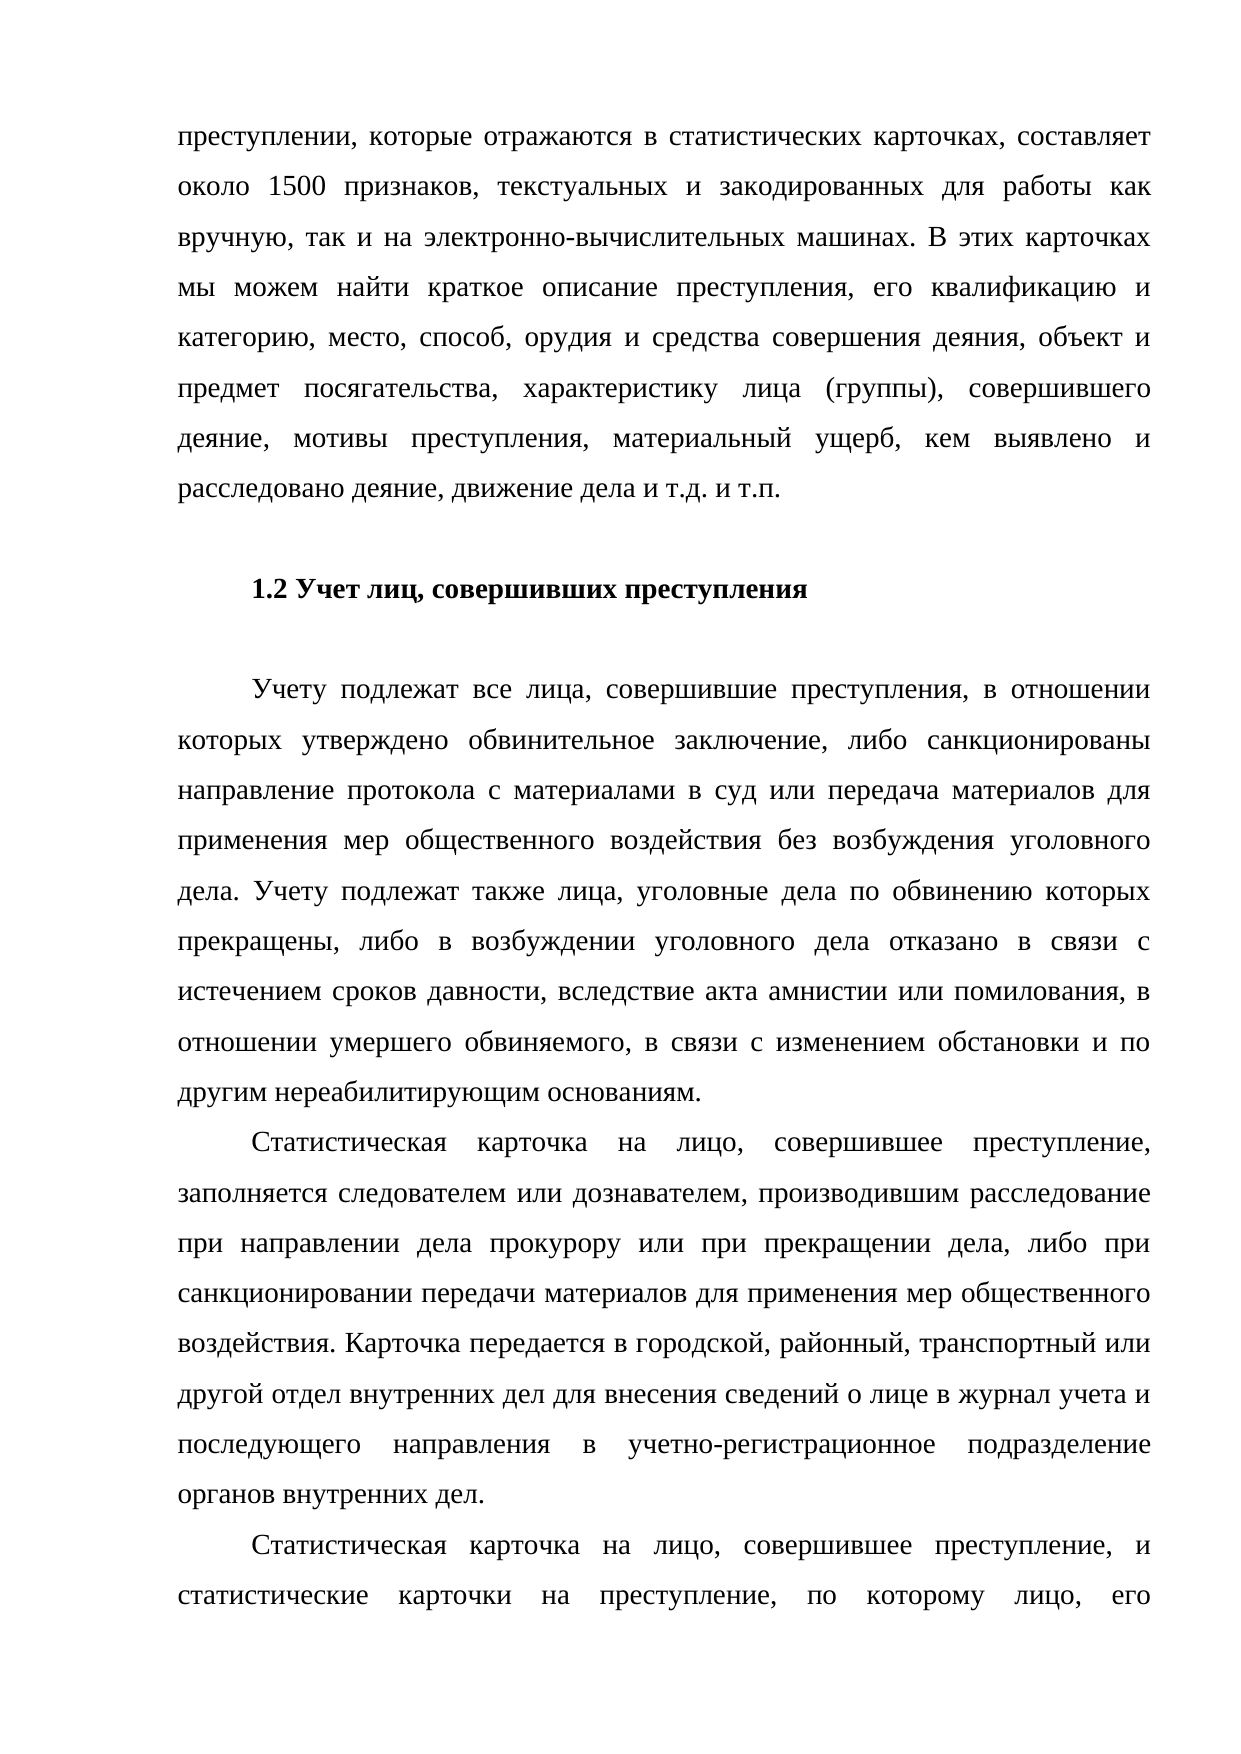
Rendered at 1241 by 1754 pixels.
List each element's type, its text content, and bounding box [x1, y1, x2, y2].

text Статистическая карточка на лицо, совершившее преступление, заполняется следователем или дознавателем, производившим расследование при направлении дела прокурору или при прекращении дела, либо при санкционировании передачи материалов для применения мер общественного воздействия. Карточка передается в городской, районный, транспортный или другой отдел внутренних дел для внесения сведений о лице в журнал учета и последующего направления в учетно-регистрационное подразделение органов внутренних дел. [177, 1124, 1152, 1510]
text 1.2 Учет лиц, совершивших преступления [177, 571, 1152, 604]
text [177, 1527, 1152, 1611]
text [177, 118, 1152, 504]
text Учету подлежат все лица, совершившие преступления, в отношении которых утверждено обвинительное заключение, либо санкционированы направление протокола с материалами в суд или передача материалов для применения мер общественного воздействия без возбуждения уголовного дела. Учету подлежат также лица, уголовные дела по обвинению которых прекращены, либо в возбуждении уголовного дела отказано в связи с истечением сроков давности, вследствие акта амнистии или помилования, в отношении умершего обвиняемого, в связи с изменением обстановки и по другим нереабилитирующим основаниям. [177, 672, 1152, 1108]
